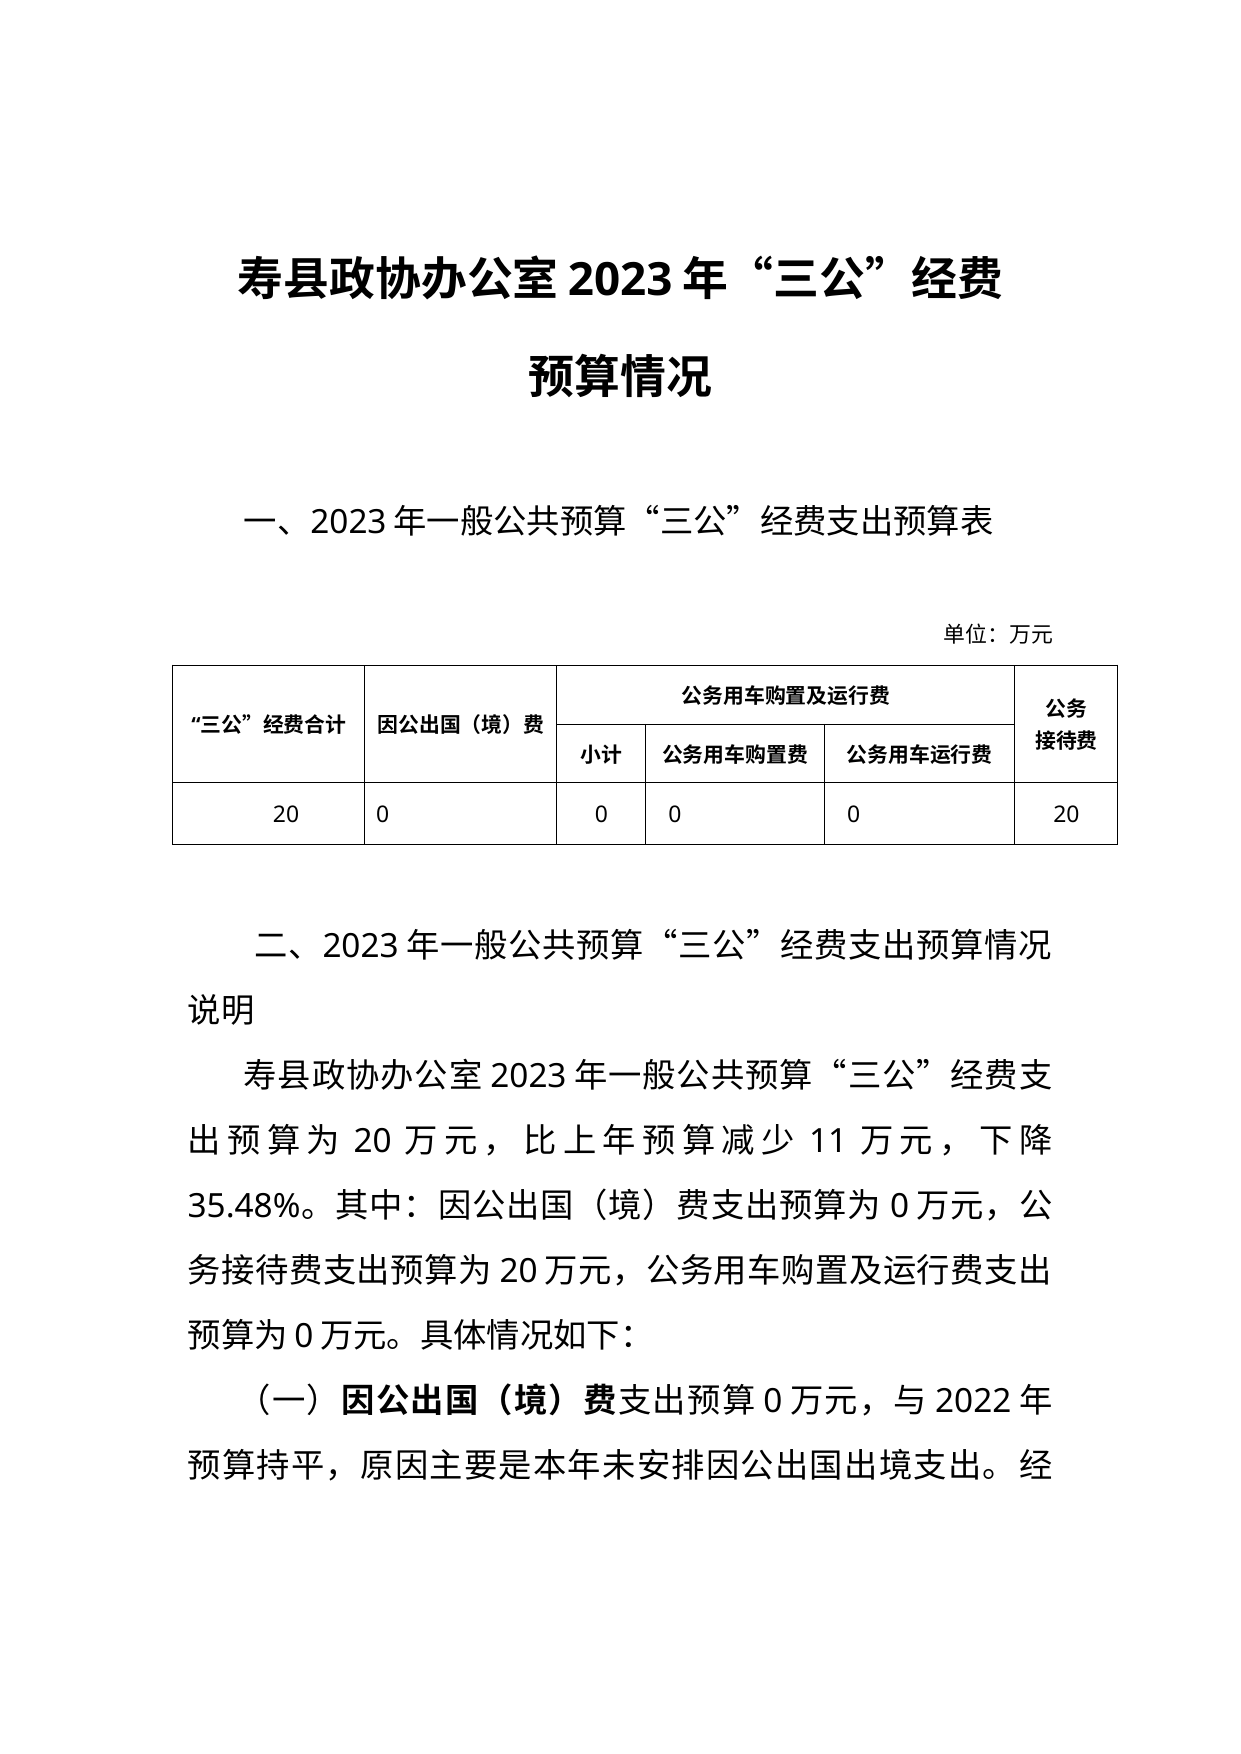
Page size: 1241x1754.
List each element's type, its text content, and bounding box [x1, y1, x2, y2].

table_cell 0 [646, 783, 824, 844]
text 单位：万元 [187, 617, 1053, 649]
table_cell 20 [1015, 783, 1117, 844]
table_header “三公”经费合计 [173, 666, 364, 782]
text 二、2023年一般公共预算“三公”经费支出预算情况说明 [187, 910, 1053, 1040]
table_cell 0 [825, 783, 1014, 844]
text 一、2023年一般公共预算“三公”经费支出预算表 [187, 487, 1053, 552]
table_cell 0 [365, 783, 556, 844]
table_cell 公务用车购置费 [646, 725, 824, 782]
text 寿县政协办公室2023年“三公”经费 [187, 227, 1053, 324]
table_cell 20 [173, 783, 364, 844]
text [187, 1365, 1053, 1495]
table_cell 小计 [557, 725, 645, 782]
table_header 公务用车购置及运行费 [557, 666, 1014, 724]
table_header 公务 接待费 [1015, 666, 1117, 782]
text 预算情况 [187, 324, 1053, 422]
table_cell 0 [557, 783, 645, 844]
table_header 因公出国（境）费 [365, 666, 556, 782]
table_cell 公务用车运行费 [825, 725, 1014, 782]
text 寿县政协办公室2023年一般公共预算“三公”经费支出预算为20万元，比上年预算减少11万元，下降35.48%。其中：因公出国（境）费支出预算为0万元，公务接待费支出预算为20万元，公务用车购置及运行费支出预算为0万元。具体情况如下： [187, 1040, 1053, 1365]
